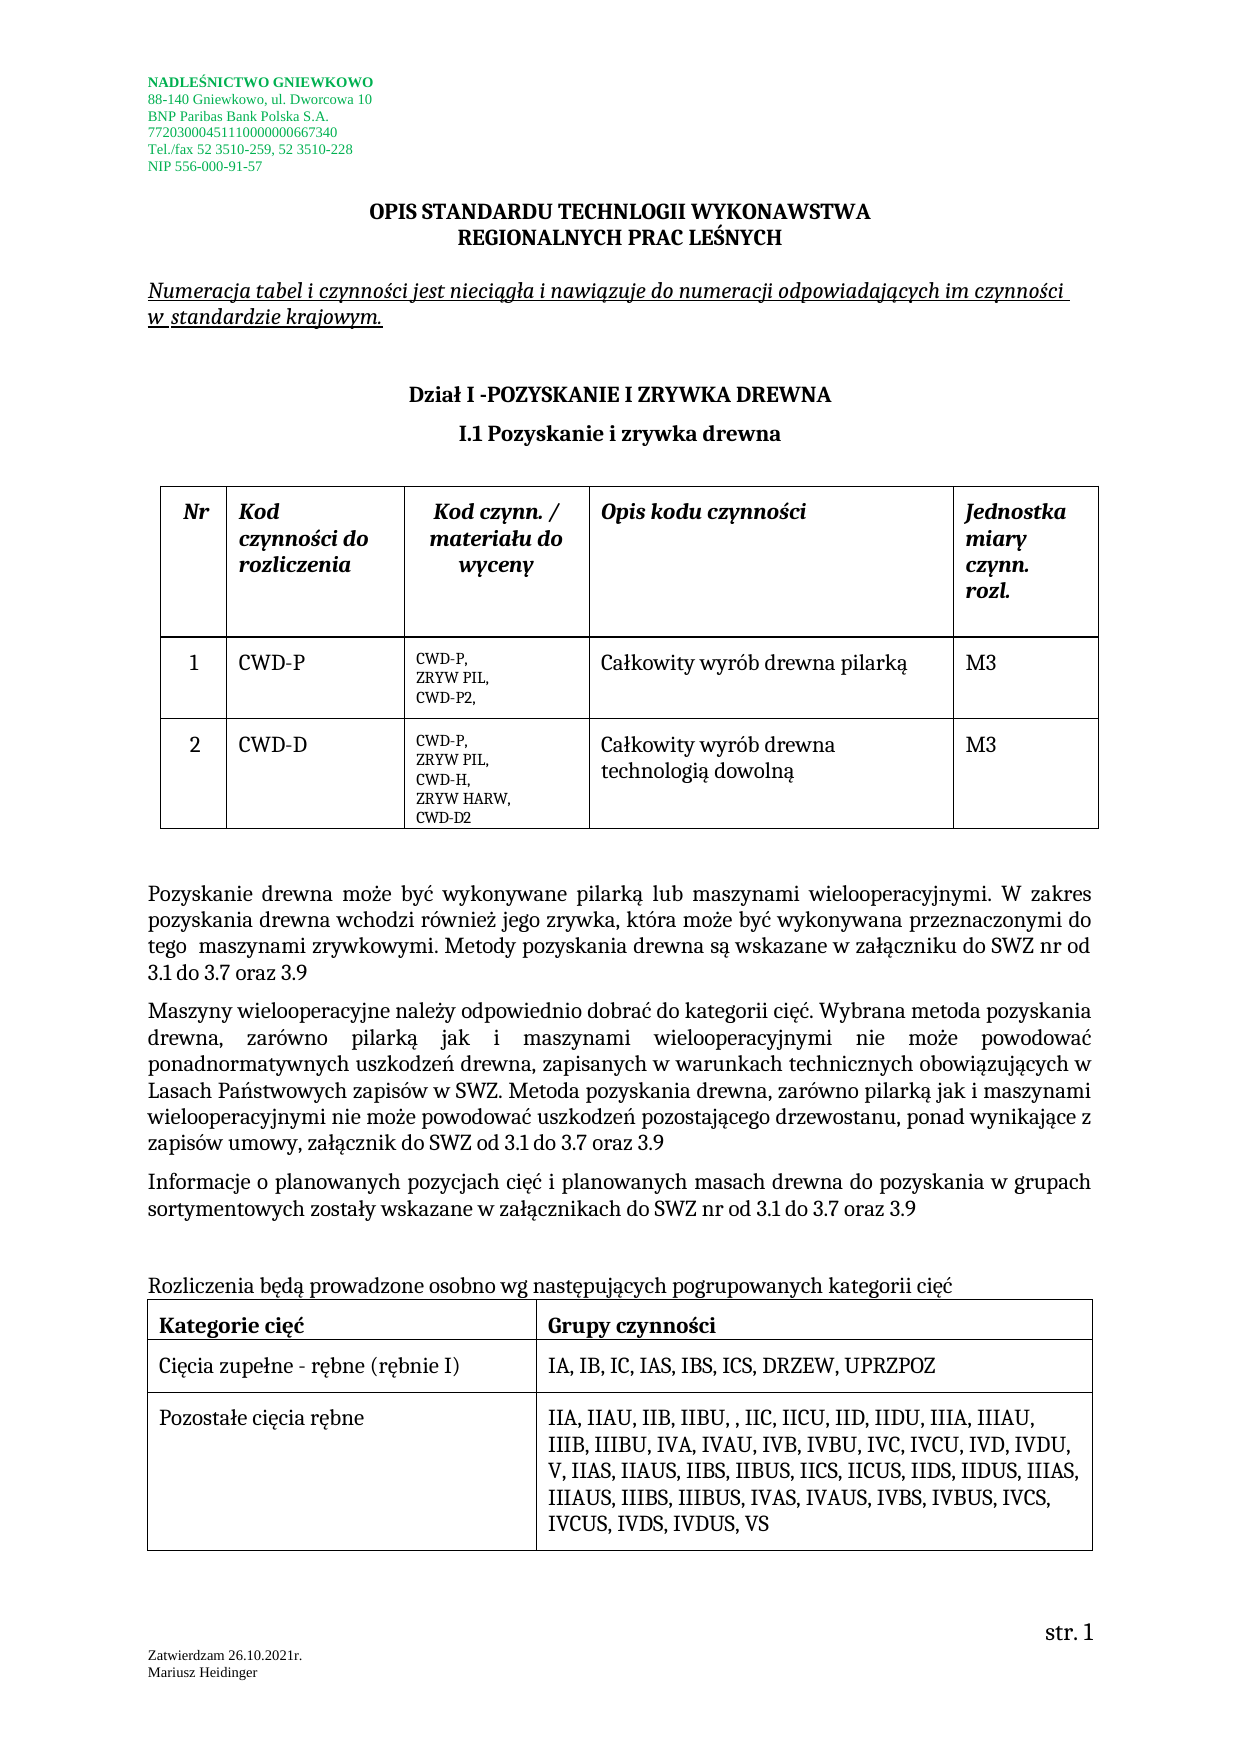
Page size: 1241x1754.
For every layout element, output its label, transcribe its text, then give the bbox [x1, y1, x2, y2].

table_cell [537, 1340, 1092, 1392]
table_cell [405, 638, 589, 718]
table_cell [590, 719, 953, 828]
text Rozliczenia będą prowadzone osobno wg następujących pogrupowanych kategorii cięć [148, 1273, 1093, 1299]
text Maszyny wielooperacyjne należy odpowiednio dobrać do kategorii cięć. Wybrana metoda pozyskania drewna, zarówno pilarką jak i maszynami wielooperacyjnymi nie może powodować ponadnormatywnych uszkodzeń drewna, zapisanych w warunkach technicznych obowiązujących w Lasach Państwowych zapisów w SWZ. Metoda pozyskania drewna, zarówno pilarką jak i maszynami wielooperacyjnymi nie może powodować uszkodzeń pozostającego drzewostanu, ponad wynikające z zapisów umowy, załącznik do SWZ od 3.1 do 3.7 oraz 3.9 [148, 998, 1093, 1156]
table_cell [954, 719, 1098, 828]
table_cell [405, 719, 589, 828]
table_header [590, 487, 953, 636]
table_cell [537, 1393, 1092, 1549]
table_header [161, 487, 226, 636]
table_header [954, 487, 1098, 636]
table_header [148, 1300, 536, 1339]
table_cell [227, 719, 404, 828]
text Informacje o planowanych pozycjach cięć i planowanych masach drewna do pozyskania w grupach sortymentowych zostały wskazane w załącznikach do SWZ nr od 3.1 do 3.7 oraz 3.9 [148, 1169, 1093, 1222]
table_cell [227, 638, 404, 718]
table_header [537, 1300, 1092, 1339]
text Numeracja tabel i czynności jest nieciągła i nawiązuje do numeracji odpowiadających im czynności w standardzie krajowym. [148, 277, 1093, 330]
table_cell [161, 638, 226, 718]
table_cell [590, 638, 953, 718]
text I.1 Pozyskanie i zrywka drewna [148, 420, 1093, 447]
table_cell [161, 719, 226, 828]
text Dział I -POZYSKANIE I ZRYWKA DREWNA [148, 382, 1093, 408]
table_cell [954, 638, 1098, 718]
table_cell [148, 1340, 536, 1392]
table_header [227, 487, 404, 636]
text REGIONALNYCH PRAC LEŚNYCH [148, 225, 1093, 251]
text OPIS STANDARDU TECHNLOGII WYKONAWSTWA [148, 198, 1093, 225]
text Pozyskanie drewna może być wykonywane pilarką lub maszynami wielooperacyjnymi. W zakres pozyskania drewna wchodzi również jego zrywka, która może być wykonywana przeznaczonymi do tego maszynami zrywkowymi. Metody pozyskania drewna są wskazane w załączniku do SWZ nr od 3.1 do 3.7 oraz 3.9 [148, 880, 1093, 986]
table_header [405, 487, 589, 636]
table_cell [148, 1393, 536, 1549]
